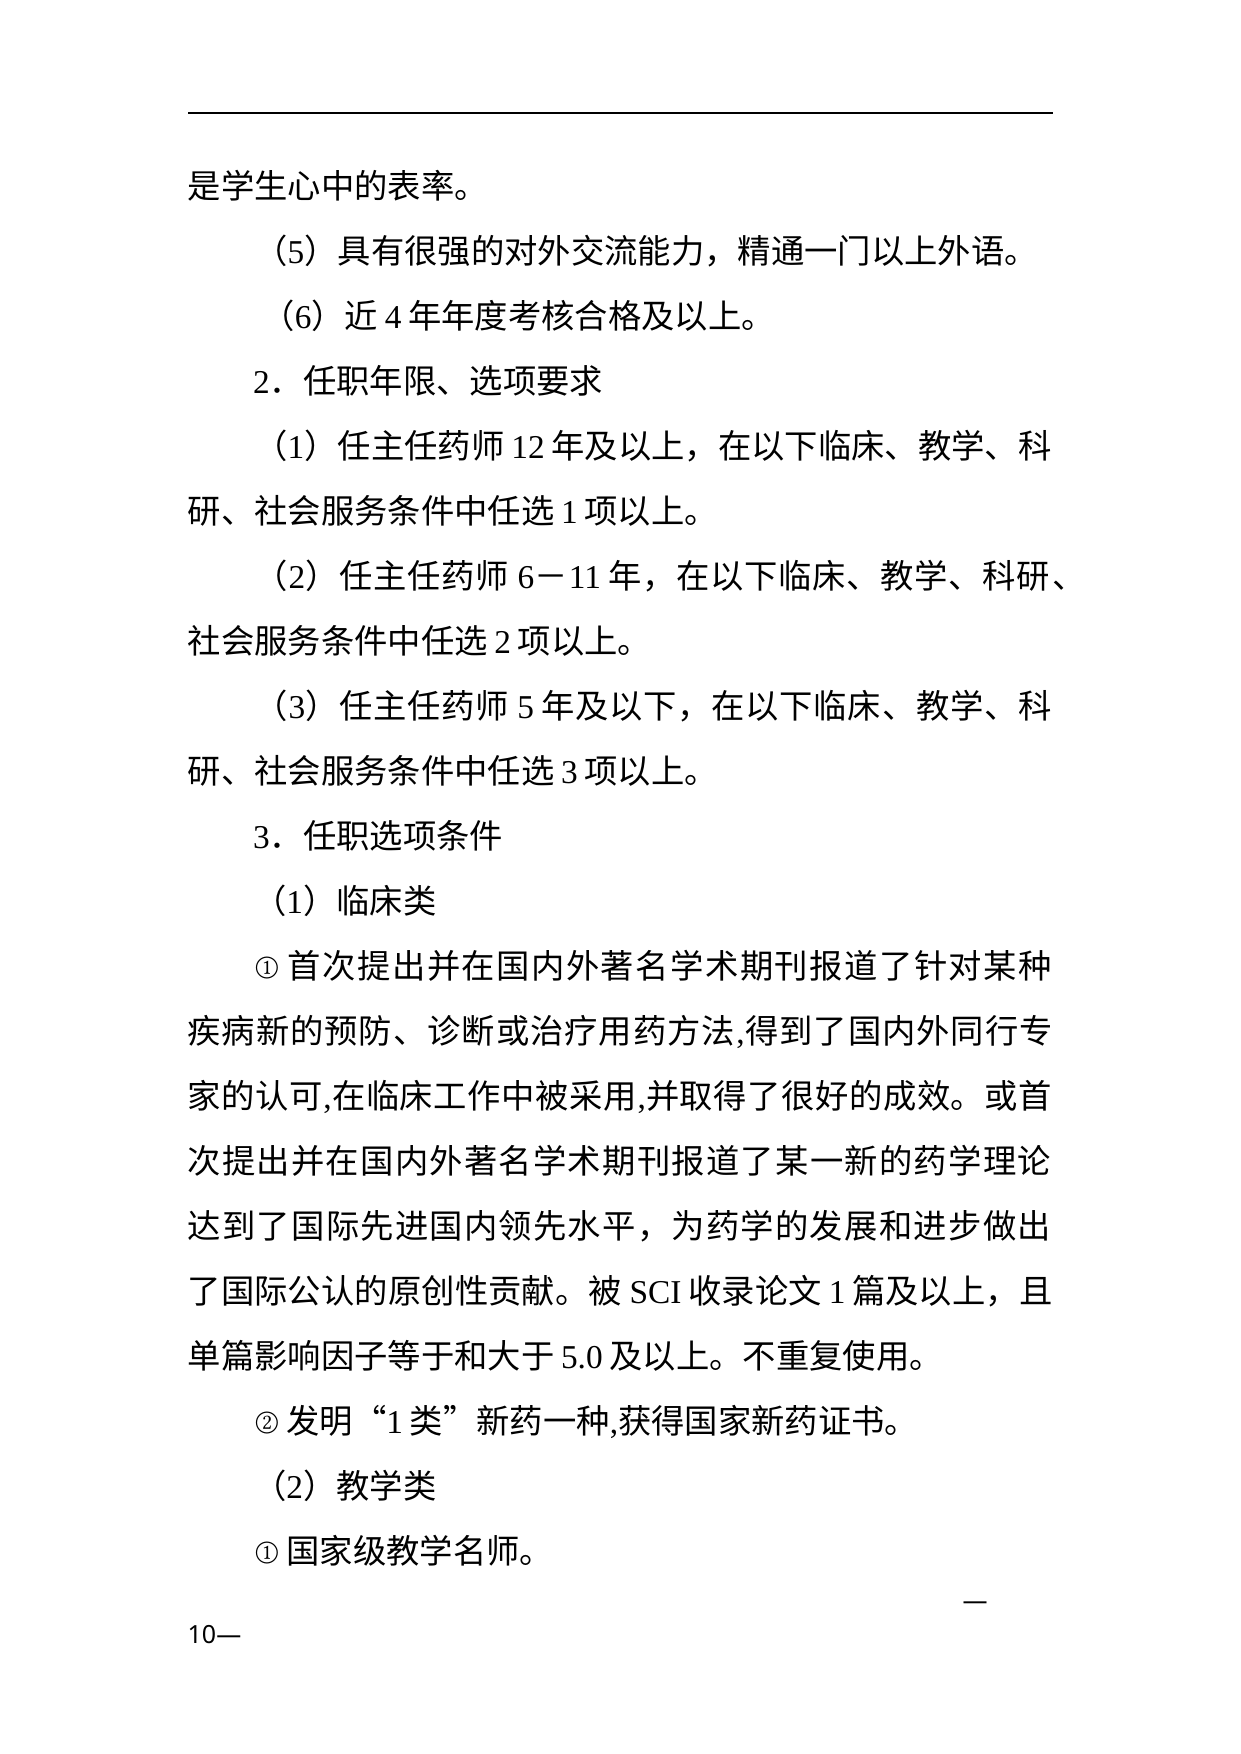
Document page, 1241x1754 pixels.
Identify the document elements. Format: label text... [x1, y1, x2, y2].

text （2）任主任药师6－11年，在以下临床、教学、科研、社会服务条件中任选2项以上。 [187, 541, 1053, 671]
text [187, 151, 1053, 216]
text 2．任职年限、选项要求 [187, 346, 1053, 411]
text ①国家级教学名师。 [187, 1516, 1053, 1581]
text （6）近4年年度考核合格及以上。 [187, 281, 1053, 346]
text （1）任主任药师12年及以上，在以下临床、教学、科研、社会服务条件中任选1项以上。 [187, 411, 1053, 541]
text ①首次提出并在国内外著名学术期刊报道了针对某种疾病新的预防、诊断或治疗用药方法,得到了国内外同行专家的认可,在临床工作中被采用,并取得了很好的成效。或首次提出并在国内外著名学术期刊报道了某一新的药学理论，达到了国际先进国内领先水平，为药学的发展和进步做出了国际公认的原创性贡献。被SCI收录论文1篇及以上，且单篇影响因子等于和大于5.0及以上。不重复使用。 [187, 931, 1053, 1386]
text （1）临床类 [187, 866, 1053, 931]
text （5）具有很强的对外交流能力，精通一门以上外语。 [187, 216, 1053, 281]
text ②发明“1类”新药一种,获得国家新药证书。 [187, 1386, 1053, 1451]
text （2）教学类 [187, 1451, 1053, 1516]
text （3）任主任药师5年及以下，在以下临床、教学、科研、社会服务条件中任选3项以上。 [187, 671, 1053, 801]
text 3．任职选项条件 [187, 801, 1053, 866]
